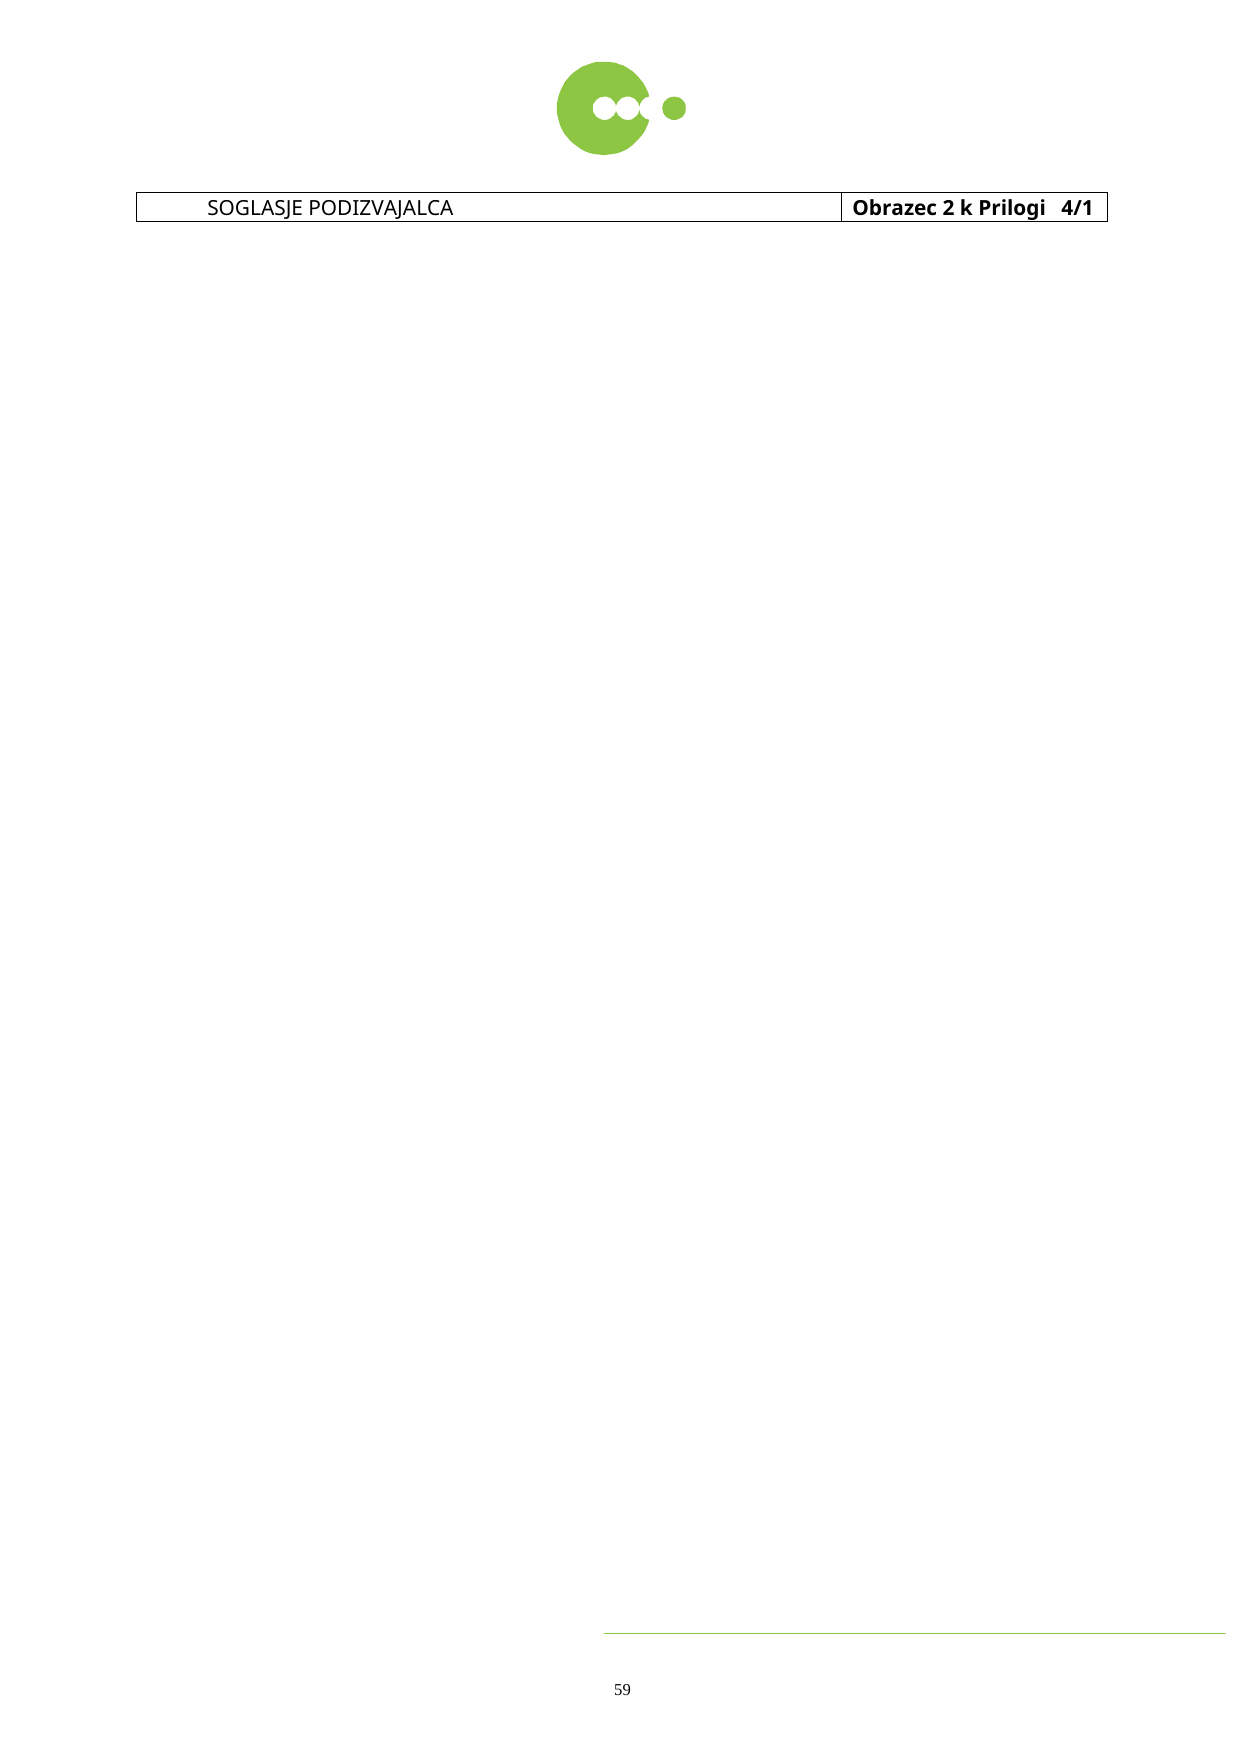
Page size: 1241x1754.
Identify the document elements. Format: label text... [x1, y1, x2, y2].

table_header Obrazec 2 k Prilogi [842, 193, 1048, 221]
table_header 4/1 [1049, 193, 1107, 221]
table_header [137, 193, 200, 221]
table_header SOGLASJE PODIZVAJALCA [200, 193, 841, 221]
